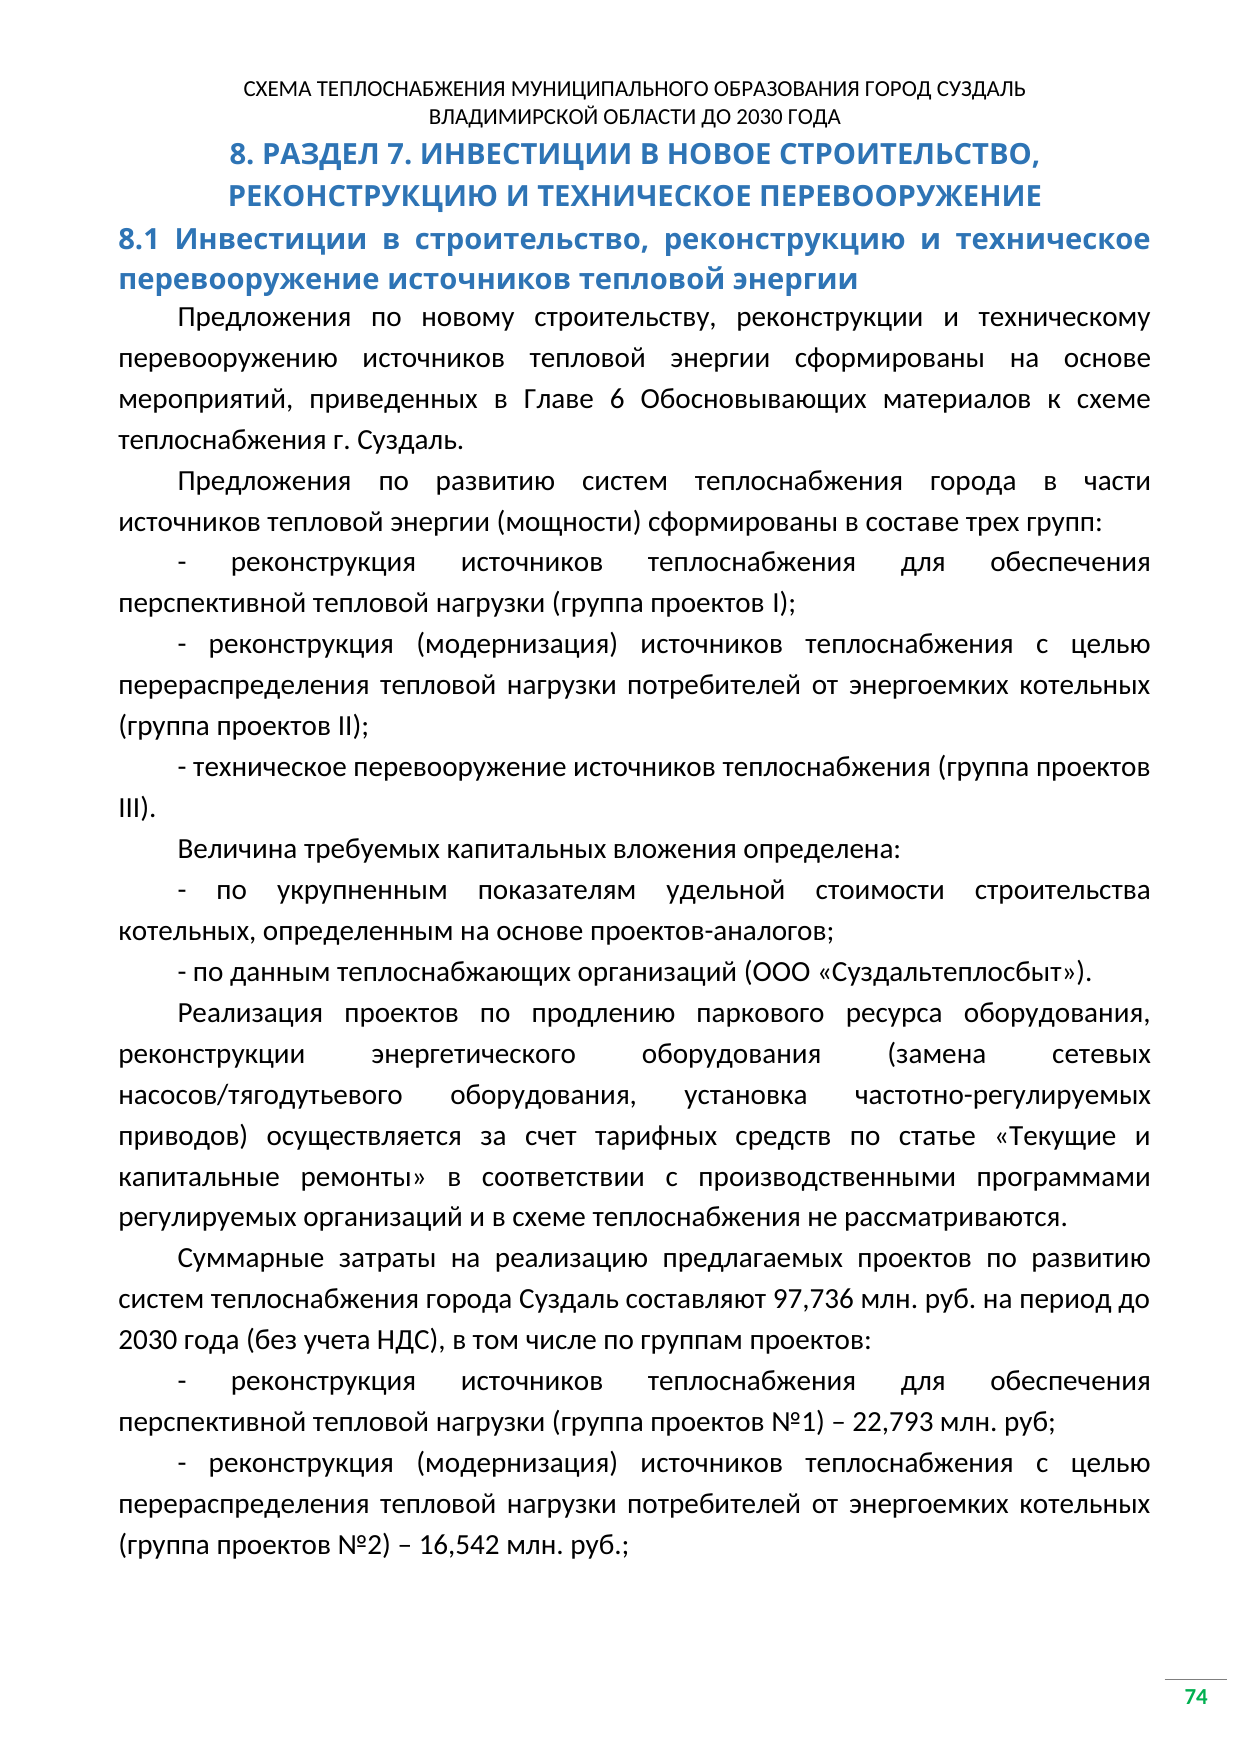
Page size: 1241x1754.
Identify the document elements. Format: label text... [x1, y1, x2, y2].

subtitle 8. Раздел 7. Инвестиции в новое строительство, реконструкцию и техническое перевооружение [118, 133, 1152, 215]
text - техническое перевооружение источников теплоснабжения (группа проектов III). [118, 748, 1152, 825]
text - по данным теплоснабжающих организаций (ООО «Суздальтеплосбыт»). [118, 953, 1152, 988]
text - реконструкция источников теплоснабжения для обеспечения перспективной тепловой нагрузки (группа проектов I); [118, 543, 1152, 620]
text Предложения по развитию систем теплоснабжения города в части источников тепловой энергии (мощности) сформированы в составе трех групп: [118, 462, 1152, 538]
text - реконструкция источников теплоснабжения для обеспечения перспективной тепловой нагрузки (группа проектов №1) – 22,793 млн. руб; [118, 1362, 1152, 1439]
text - реконструкция (модернизация) источников теплоснабжения с целью перераспределения тепловой нагрузки потребителей от энергоемких котельных (группа проектов II); [118, 625, 1152, 743]
text - по укрупненным показателям удельной стоимости строительства котельных, определенным на основе проектов-аналогов; [118, 871, 1152, 948]
text Реализация проектов по продлению паркового ресурса оборудования, реконструкции энергетического оборудования (замена сетевых насосов/тягодутьевого оборудования, установка частотно-регулируемых приводов) осуществляется за счет тарифных средств по статье «Текущие и капитальные ремонты» в соответствии с производственными программами регулируемых организаций и в схеме теплоснабжения не рассматриваются. [118, 994, 1152, 1234]
text Величина требуемых капитальных вложения определена: [118, 830, 1152, 866]
text Суммарные затраты на реализацию предлагаемых проектов по развитию систем теплоснабжения города Суздаль составляют 97,736 млн. руб. на период до 2030 года (без учета НДС), в том числе по группам проектов: [118, 1239, 1152, 1357]
subtitle 8.1 Инвестиции в строительство, реконструкцию и техническое перевооружение источников тепловой энергии [118, 218, 1152, 298]
text - реконструкция (модернизация) источников теплоснабжения с целью перераспределения тепловой нагрузки потребителей от энергоемких котельных (группа проектов №2) – 16,542 млн. руб.; [118, 1444, 1152, 1562]
text Предложения по новому строительству, реконструкции и техническому перевооружению источников тепловой энергии сформированы на основе мероприятий, приведенных в Главе 6 Обосновывающих материалов к схеме теплоснабжения г. Суздаль. [118, 298, 1152, 456]
